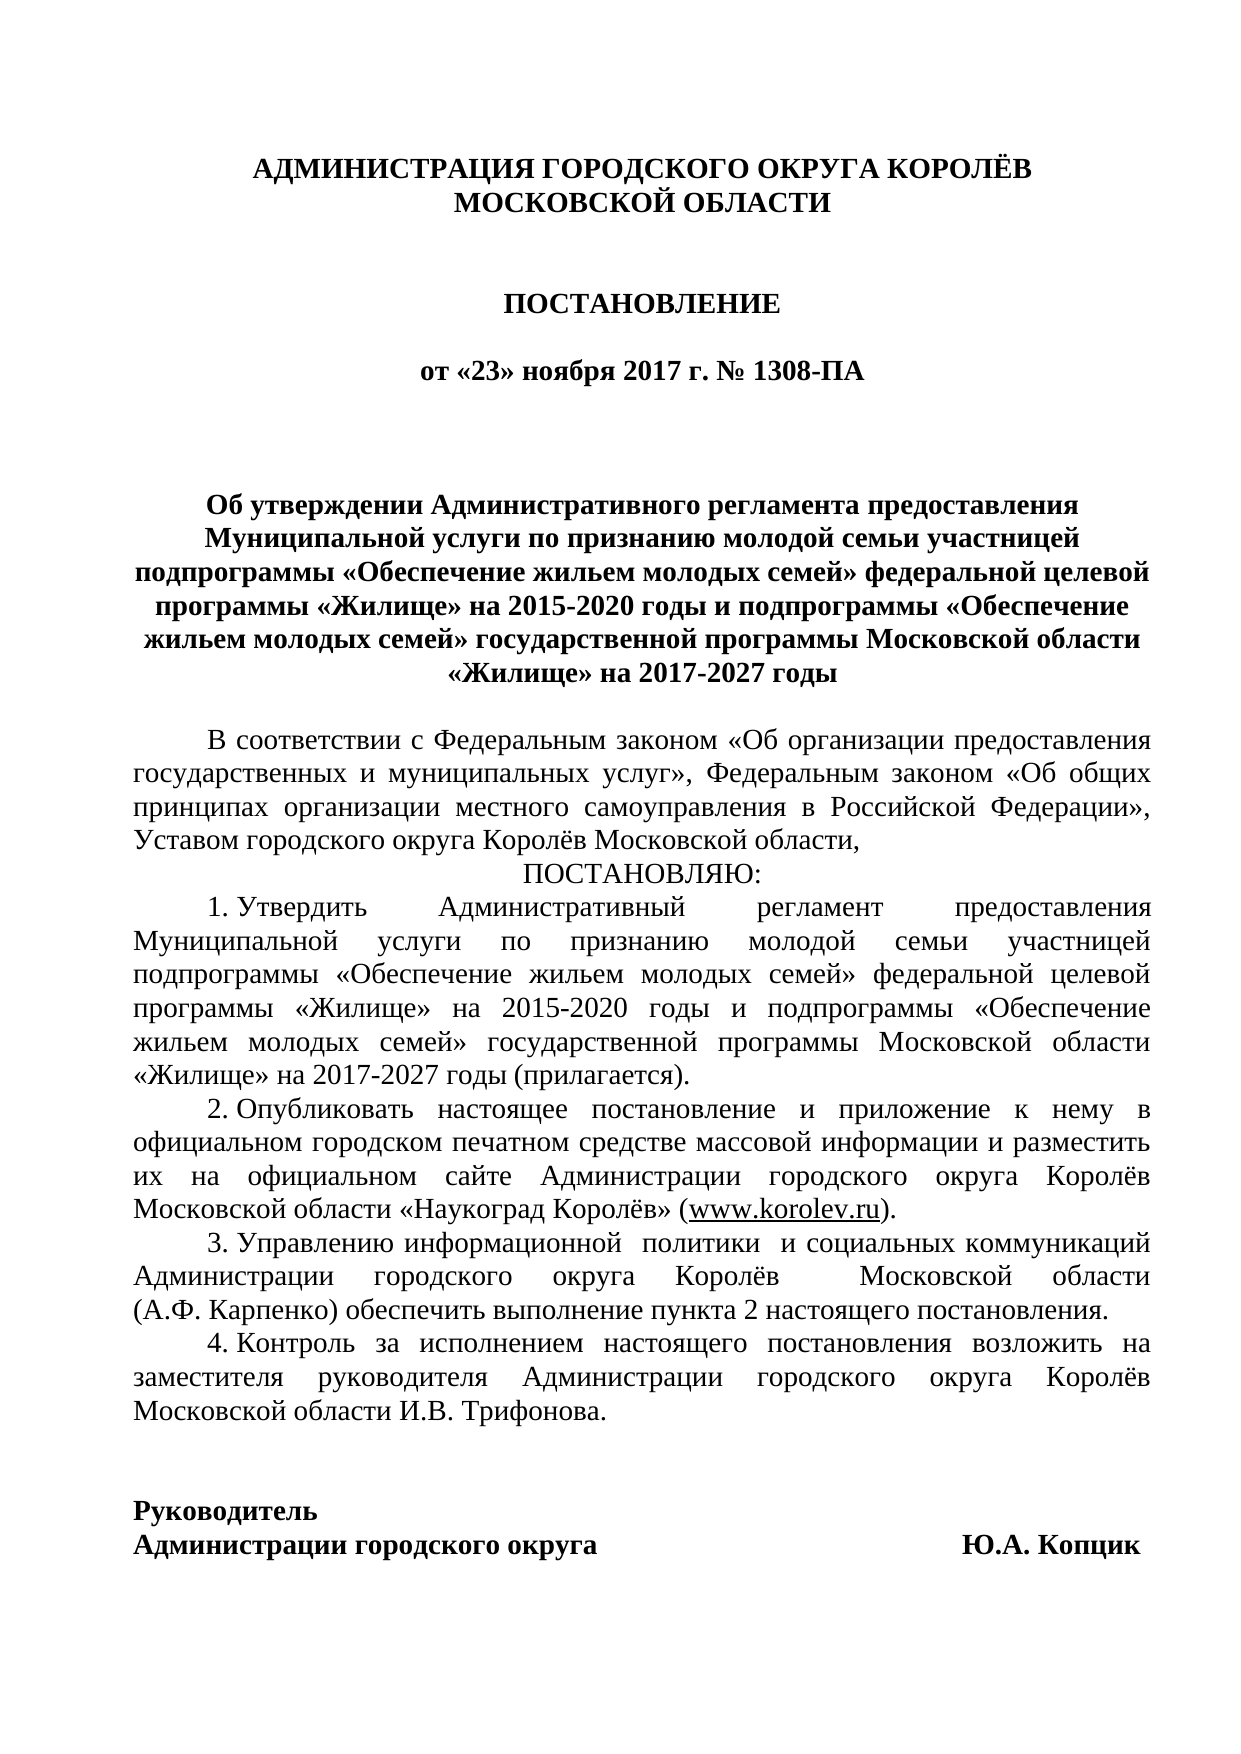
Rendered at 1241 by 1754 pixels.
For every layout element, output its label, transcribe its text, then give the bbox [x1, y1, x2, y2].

subtitle 2. Опубликовать настоящее постановление и приложение к нему в официальном городском печатном средстве массовой информации и разместить их на официальном сайте Администрации городского округа Королёв Московской области «Наукоград Королёв» (www.korolev.ru). [133, 1091, 1152, 1225]
subtitle 3. Управлению информационной политики и социальных коммуникаций Администрации городского округа Королёв Московской области (А.Ф. Карпенко) обеспечить выполнение пункта 2 настоящего постановления. [133, 1225, 1152, 1326]
text В соответствии с Федеральным законом «Об организации предоставления государственных и муниципальных услуг», Федеральным законом «Об общих принципах организации местного самоуправления в Российской Федерации», Уставом городского округа Королёв Московской области, [133, 722, 1152, 856]
text ПОСТАНОВЛЕНИЕ [133, 286, 1152, 319]
text Администрации городского округа Ю.А. Копцик [133, 1527, 1152, 1560]
text Руководитель [133, 1493, 1152, 1527]
subtitle 1. Утвердить Административный регламент предоставления Муниципальной услуги по признанию молодой семьи участницей подпрограммы «Обеспечение жильем молодых семей» федеральной целевой программы «Жилище» на 2015-2020 годы и подпрограммы «Обеспечение жильем молодых семей» государственной программы Московской области «Жилище» на 2017-2027 годы (прилагается). [133, 889, 1152, 1091]
subtitle 4. Контроль за исполнением настоящего постановления возложить на заместителя руководителя Администрации городского округа Королёв Московской области И.В. Трифонова. [133, 1326, 1152, 1426]
text от «23» ноября 2017 г. № 1308-ПА [133, 353, 1152, 386]
subtitle ПОСТАНОВЛЯЮ: [133, 856, 1152, 889]
text Об утверждении Административного регламента предоставления Муниципальной услуги по признанию молодой семьи участницей подпрограммы «Обеспечение жильем молодых семей» федеральной целевой программы «Жилище» на 2015-2020 годы и подпрограммы «Обеспечение жильем молодых семей» государственной программы Московской области «Жилище» на 2017-2027 годы [133, 487, 1152, 688]
text МОСКОВСКОЙ ОБЛАСТИ [133, 185, 1152, 219]
text АДМИНИСТРАЦИЯ ГОРОДСКОГО ОКРУГА КОРОЛЁВ [133, 152, 1152, 185]
